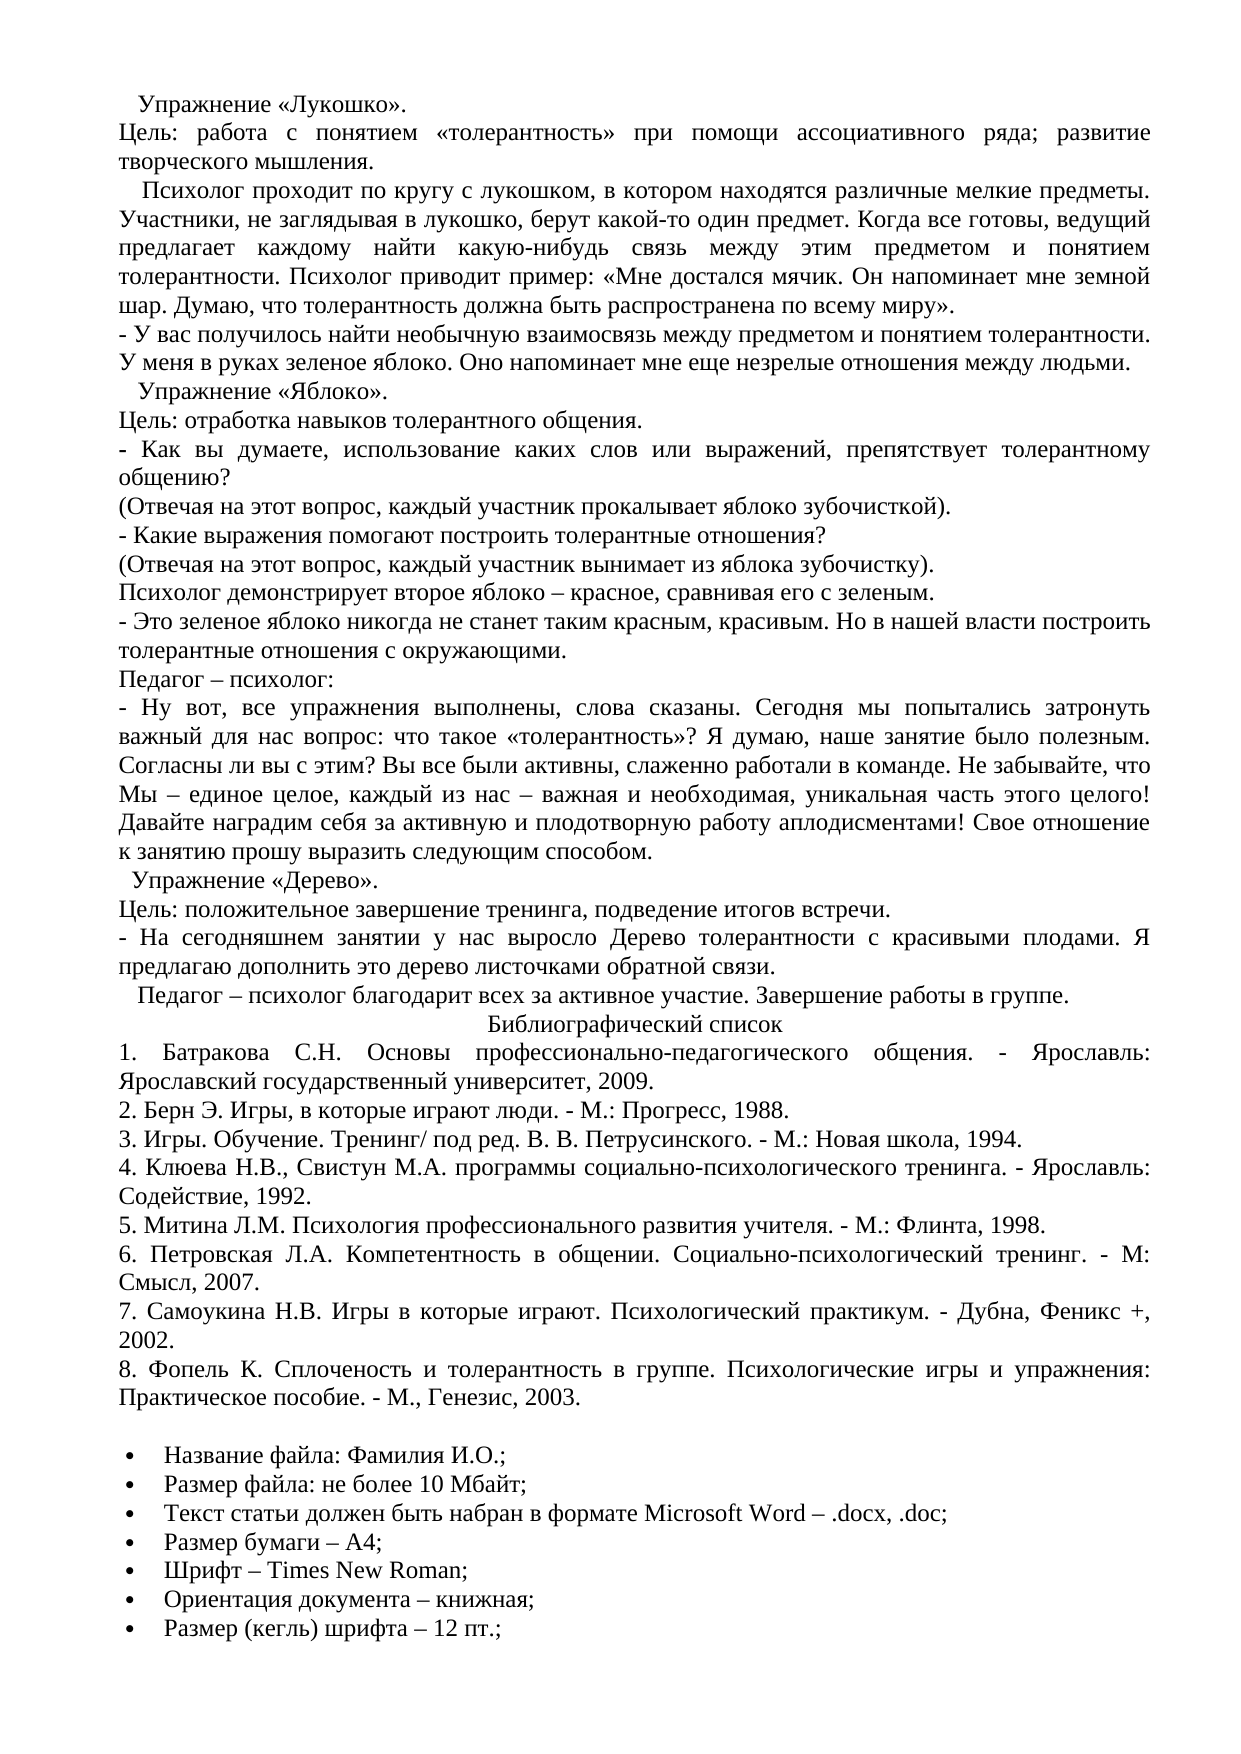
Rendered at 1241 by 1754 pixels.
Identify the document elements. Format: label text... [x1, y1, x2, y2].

text (Отвечая на этот вопрос, каждый участник вынимает из яблока зубочистку). [118, 549, 1152, 577]
list Размер файла: не более 10 Мбайт; [126, 1469, 1152, 1498]
text - На сегодняшнем занятии у нас выросло Дерево толерантности с красивыми плодами. Я предлагаю дополнить это дерево листочками обратной связи. [118, 922, 1152, 980]
text 7. Самоукина Н.В. Игры в которые играют. Психологический практикум. - Дубна, Феникс +, 2002. [118, 1296, 1152, 1354]
text (Отвечая на этот вопрос, каждый участник прокалывает яблоко зубочисткой). [118, 491, 1152, 520]
text Цель: положительное завершение тренинга, подведение итогов встречи. [118, 894, 1152, 922]
text - У вас получилось найти необычную взаимосвязь между предметом и понятием толерантности. У меня в руках зеленое яблоко. Оно напоминает мне еще незрелые отношения между людьми. [118, 319, 1152, 376]
list Ориентация документа – книжная; [126, 1584, 1152, 1613]
text Педагог – психолог: [118, 664, 1152, 692]
text 8. Фопель К. Сплоченость и толерантность в группе. Психологические игры и упражнения: Практическое пособие. - М., Генезис, 2003. [118, 1354, 1152, 1411]
text Упражнение «Лукошко». [118, 89, 1152, 117]
list Шрифт – Times New Roman; [126, 1555, 1152, 1584]
text Педагог – психолог благодарит всех за активное участие. Завершение работы в группе. [118, 980, 1152, 1009]
list Название файла: Фамилия И.О.; [126, 1440, 1152, 1469]
list Размер (кегль) шрифта – 12 пт.; [126, 1613, 1152, 1642]
text 6. Петровская Л.А. Компетентность в общении. Социально-психологический тренинг. - М: Смысл, 2007. [118, 1239, 1152, 1296]
text 2. Берн Э. Игры, в которые играют люди. - М.: Прогресс, 1988. [118, 1095, 1152, 1124]
text 1. Батракова С.Н. Основы профессионально-педагогического общения. - Ярославль: Ярославский государственный университет, 2009. [118, 1037, 1152, 1095]
text Цель: отработка навыков толерантного общения. [118, 405, 1152, 434]
text 3. Игры. Обучение. Тренинг/ под ред. В. В. Петрусинского. - М.: Новая школа, 1994. [118, 1124, 1152, 1152]
text - Как вы думаете, использование каких слов или выражений, препятствует толерантному общению? [118, 434, 1152, 491]
text Цель: работа с понятием «толерантность» при помощи ассоциативного ряда; развитие творческого мышления. [118, 117, 1152, 175]
text Библиографический список [118, 1009, 1152, 1037]
text Психолог проходит по кругу с лукошком, в котором находятся различные мелкие предметы. Участники, не заглядывая в лукошко, берут какой-то один предмет. Когда все готовы, ведущий предлагает каждому найти какую-нибудь связь между этим предметом и понятием толерантности. Психолог приводит пример: «Мне достался мячик. Он напоминает мне земной шар. Думаю, что толерантность должна быть распространена по всему миру». [118, 175, 1152, 319]
text 4. Клюева Н.В., Свистун М.А. программы социально-психологического тренинга. - Ярославль: Содействие, 1992. [118, 1152, 1152, 1210]
text - Это зеленое яблоко никогда не станет таким красным, красивым. Но в нашей власти построить толерантные отношения с окружающими. [118, 606, 1152, 664]
text Упражнение «Дерево». [118, 865, 1152, 894]
text - Ну вот, все упражнения выполнены, слова сказаны. Сегодня мы попытались затронуть важный для нас вопрос: что такое «толерантность»? Я думаю, наше занятие было полезным. Согласны ли вы с этим? Вы все были активны, слаженно работали в команде. Не забывайте, что Мы – единое целое, каждый из нас – важная и необходимая, уникальная часть этого целого! Давайте наградим себя за активную и плодотворную работу аплодисментами! Свое отношение к занятию прошу выразить следующим способом. [118, 692, 1152, 865]
list Текст статьи должен быть набран в формате Microsoft Word – .docx, .doc; [126, 1498, 1152, 1527]
text - Какие выражения помогают построить толерантные отношения? [118, 520, 1152, 549]
text 5. Митина Л.М. Психология профессионального развития учителя. - М.: Флинта, 1998. [118, 1210, 1152, 1239]
list Размер бумаги – А4; [126, 1527, 1152, 1555]
text Упражнение «Яблоко». [118, 376, 1152, 405]
text Психолог демонстрирует второе яблоко – красное, сравнивая его с зеленым. [118, 577, 1152, 606]
